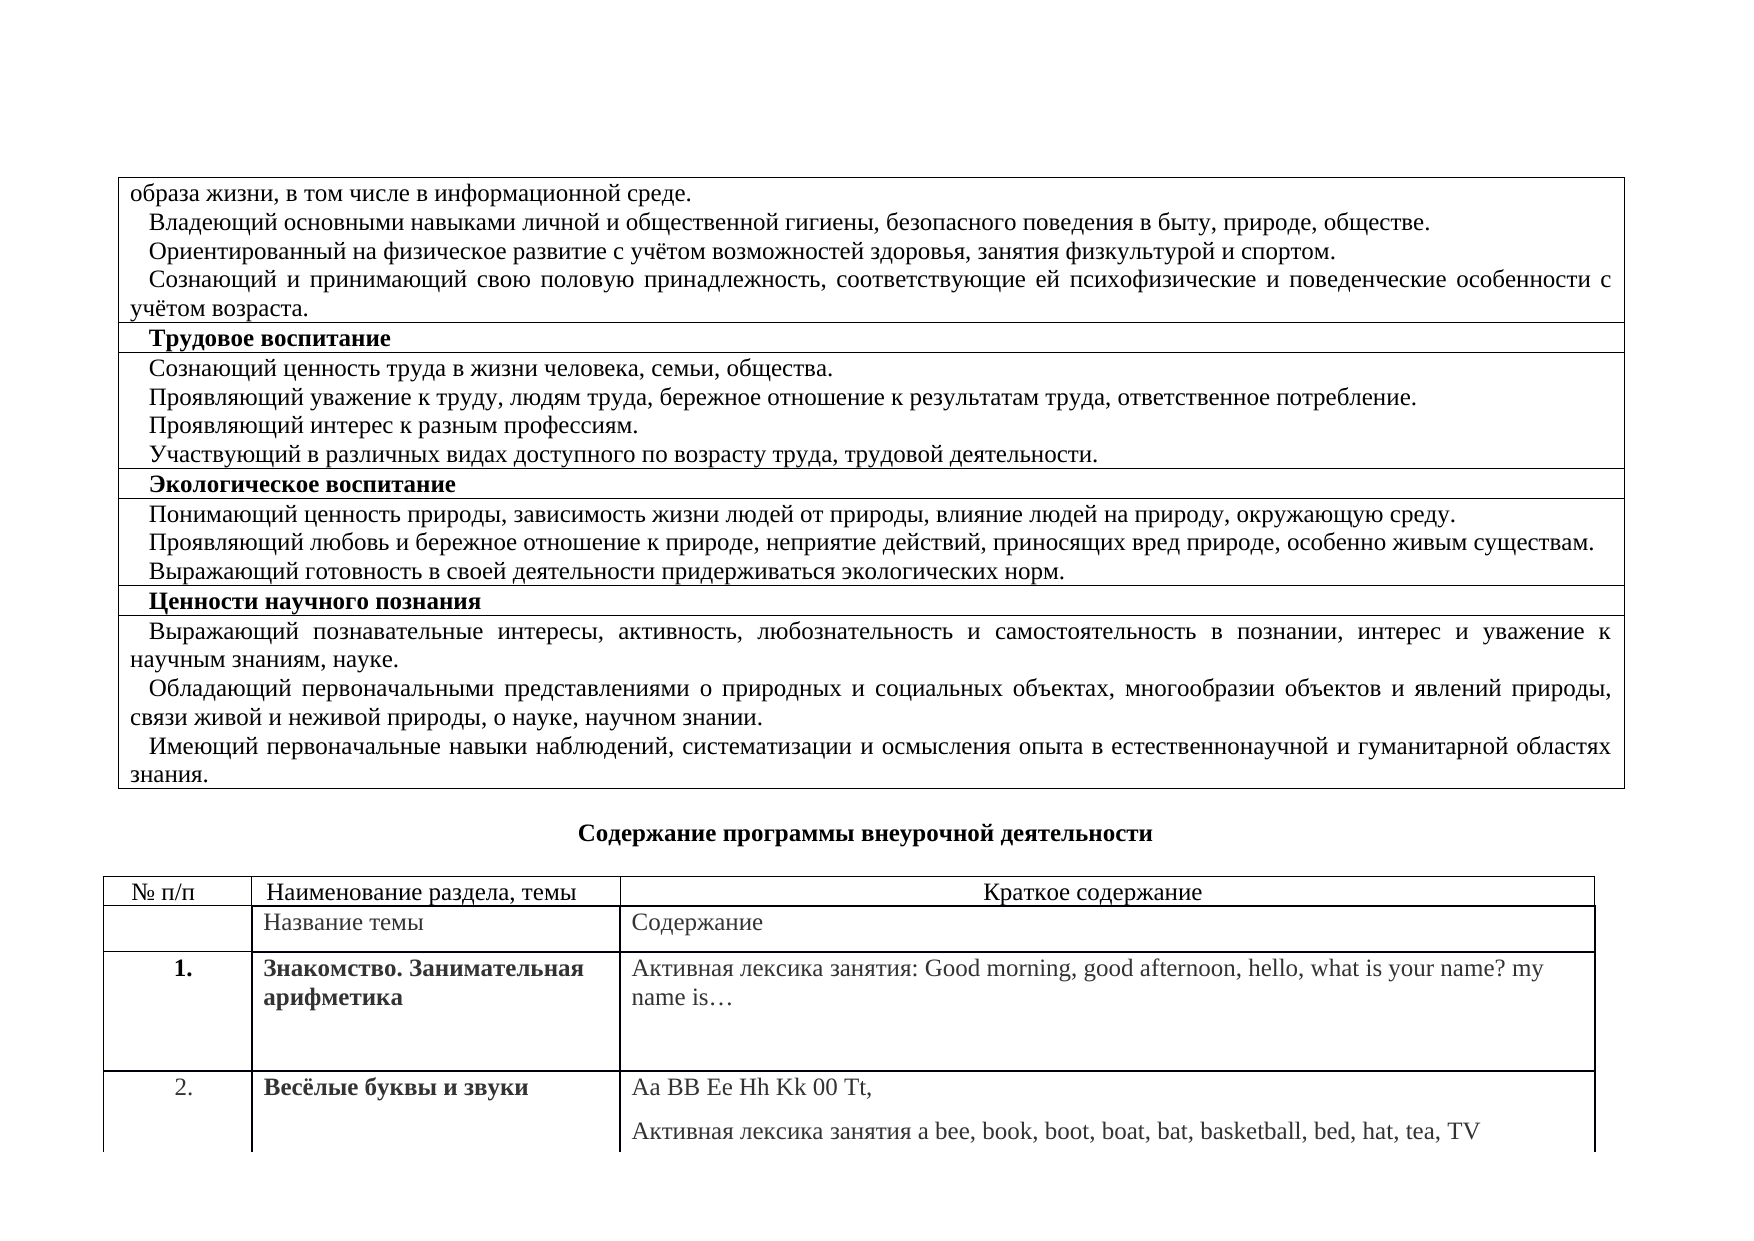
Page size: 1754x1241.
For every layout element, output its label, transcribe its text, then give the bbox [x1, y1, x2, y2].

table_cell Выражающий познавательные интересы, активность, любознательность и самостоятельность в познании, интерес и уважение к научным знаниям, науке. Обладающий первоначальными представлениями о природных и социальных объектах, многообразии объектов и явлений природы, связи живой и неживой природы, о науке, научном знании. Имеющий первоначальные навыки наблюдений, систематизации и осмысления опыта в естественнонаучной и гуманитарной областях знания. [119, 616, 1624, 788]
table_header Краткое содержание [621, 877, 1594, 905]
table_cell Активная лексика занятия: Good morning, good afternoon, hello, what is your name? my name is… [621, 953, 1594, 1070]
table_cell [104, 1072, 251, 1152]
table_cell Ценности научного познания [119, 586, 1624, 615]
table_header № п/п [104, 877, 251, 905]
table_cell [104, 906, 251, 951]
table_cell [253, 1072, 619, 1152]
table_header Наименование раздела, темы [252, 877, 620, 905]
table_cell Сознающий ценность труда в жизни человека, семьи, общества. Проявляющий уважение к труду, людям труда, бережное отношение к результатам труда, ответственное потребление. Проявляющий интерес к разным профессиям. Участвующий в различных видах доступного по возрасту труда, трудовой деятельности. [119, 353, 1624, 468]
table_cell Содержание [621, 907, 1594, 951]
table_cell Экологическое воспитание [119, 469, 1624, 498]
table_cell Понимающий ценность природы, зависимость жизни людей от природы, влияние людей на природу, окружающую среду. Проявляющий любовь и бережное отношение к природе, неприятие действий, приносящих вред природе, особенно живым существам. Выражающий готовность в своей деятельности придерживаться экологических норм. [119, 499, 1624, 585]
table_cell [104, 952, 251, 1070]
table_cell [621, 1072, 1594, 1152]
text Содержание программы внеурочной деятельности [118, 818, 1606, 847]
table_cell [119, 178, 1624, 322]
table_cell Название темы [253, 907, 619, 951]
table_cell Знакомство. Занимательная арифметика [253, 953, 619, 1070]
table_cell Трудовое воспитание [119, 323, 1624, 352]
